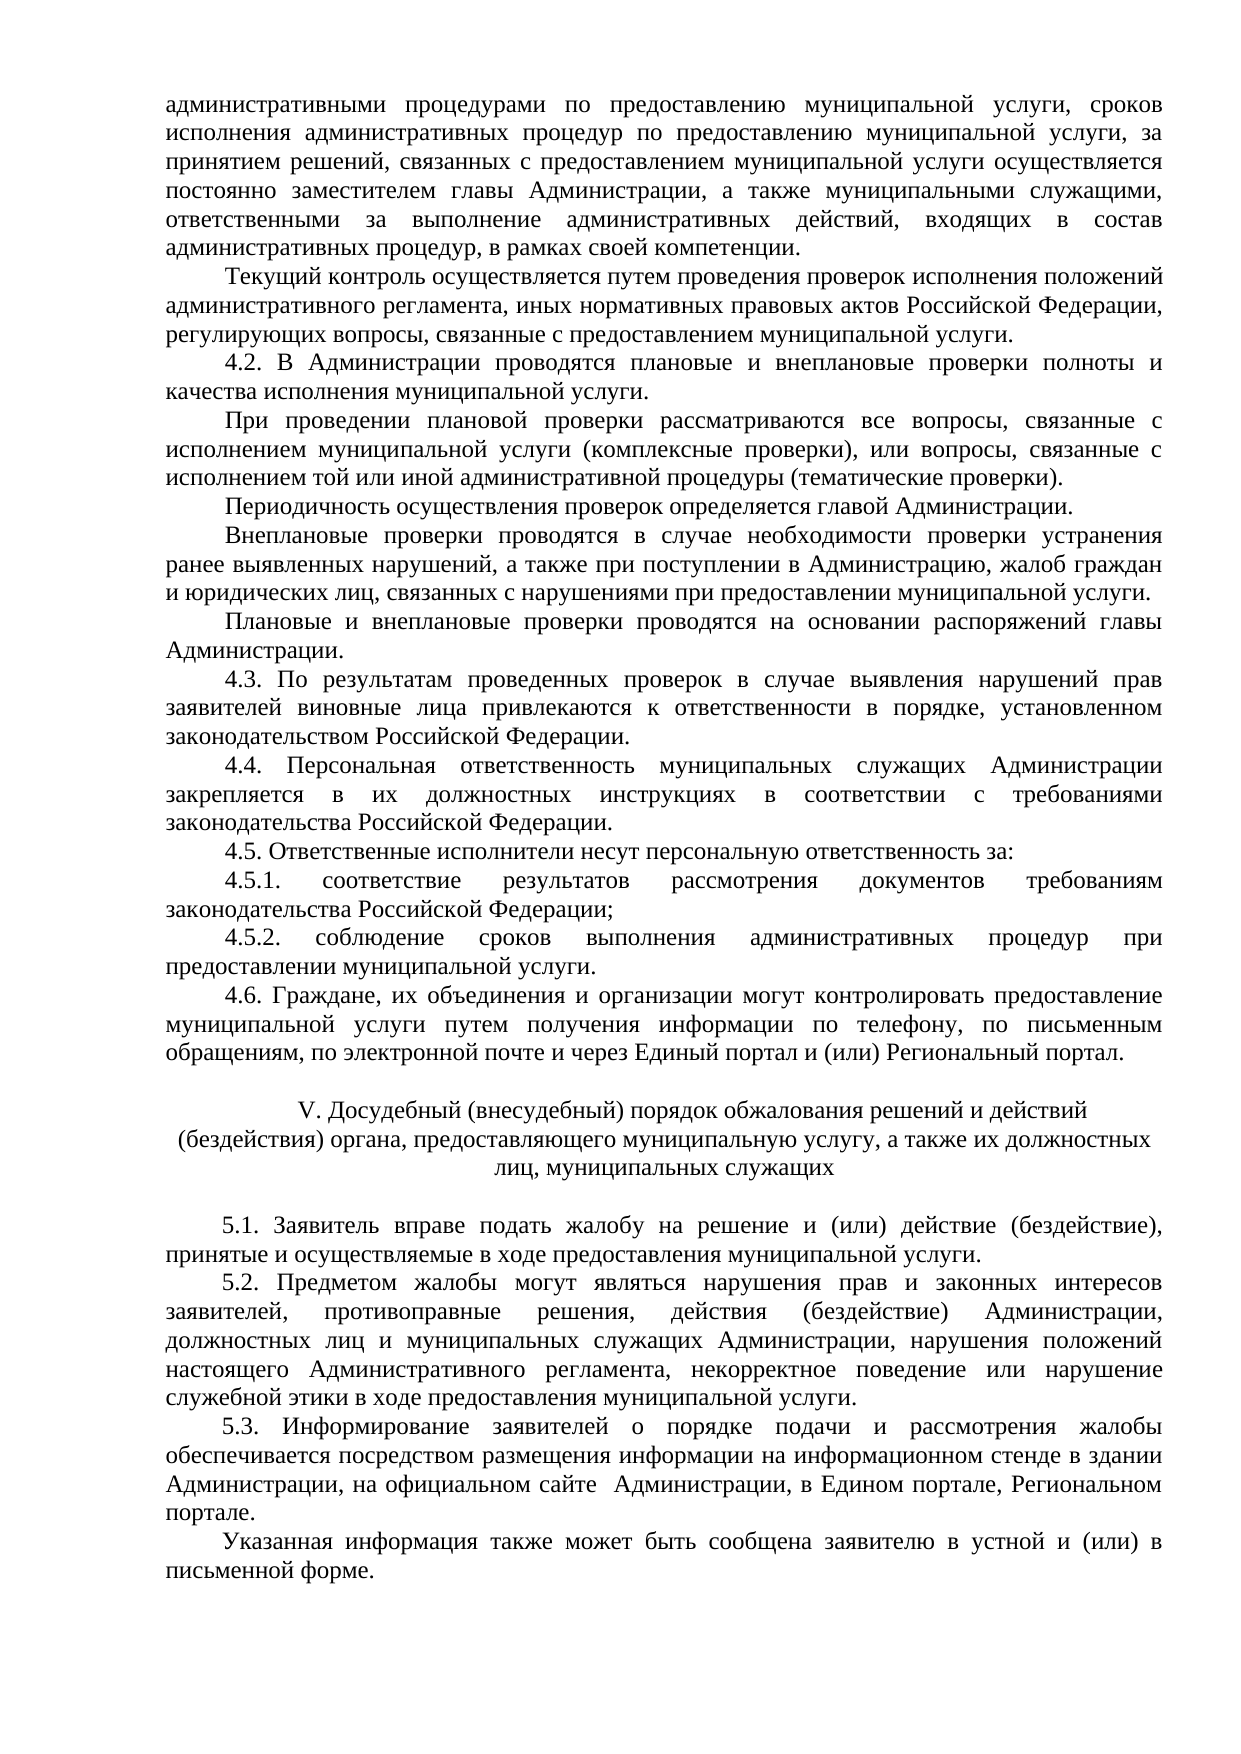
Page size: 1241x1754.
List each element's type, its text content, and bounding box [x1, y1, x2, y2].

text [165, 89, 1163, 261]
text 5.2. Предметом жалобы могут являться нарушения прав и законных интересов заявителей, противоправные решения, действия (бездействие) Администрации, должностных лиц и муниципальных служащих Администрации, нарушения положений настоящего Административного регламента, некорректное поведение или нарушение служебной этики в ходе предоставления муниципальной услуги. [165, 1267, 1163, 1411]
text 4.6. Граждане, их объединения и организации могут контролировать предоставление муниципальной услуги путем получения информации по телефону, по письменным обращениям, по электронной почте и через Единый портал и (или) Региональный портал. [165, 980, 1163, 1066]
text 4.3. По результатам проведенных проверок в случае выявления нарушений прав заявителей виновные лица привлекаются к ответственности в порядке, установленном законодательством Российской Федерации. [165, 664, 1163, 750]
text 4.2. В Администрации проводятся плановые и внеплановые проверки полноты и качества исполнения муниципальной услуги. [165, 347, 1163, 405]
text 4.5.1. соответствие результатов рассмотрения документов требованиям законодательства Российской Федерации; [165, 865, 1163, 922]
text Текущий контроль осуществляется путем проведения проверок исполнения положений административного регламента, иных нормативных правовых актов Российской Федерации, регулирующих вопросы, связанные с предоставлением муниципальной услуги. [165, 261, 1163, 347]
text При проведении плановой проверки рассматриваются все вопросы, связанные с исполнением муниципальной услуги (комплексные проверки), или вопросы, связанные с исполнением той или иной административной процедуры (тематические проверки). [165, 405, 1163, 491]
text 5.1. Заявитель вправе подать жалобу на решение и (или) действие (бездействие), принятые и осуществляемые в ходе предоставления муниципальной услуги. [165, 1210, 1163, 1267]
text Указанная информация также может быть сообщена заявителю в устной и (или) в письменной форме. [165, 1526, 1163, 1584]
text Внеплановые проверки проводятся в случае необходимости проверки устранения ранее выявленных нарушений, а также при поступлении в Администрацию, жалоб граждан и юридических лиц, связанных с нарушениями при предоставлении муниципальной услуги. [165, 520, 1163, 606]
text 5.3. Информирование заявителей о порядке подачи и рассмотрения жалобы обеспечивается посредством размещения информации на информационном стенде в здании Администрации, на официальном сайте Администрации, в Едином портале, Региональном портале. [165, 1411, 1163, 1526]
text 4.5.2. соблюдение сроков выполнения административных процедур при предоставлении муниципальной услуги. [165, 922, 1163, 980]
text 4.4. Персональная ответственность муниципальных служащих Администрации закрепляется в их должностных инструкциях в соответствии с требованиями законодательства Российской Федерации. [165, 750, 1163, 836]
text V. Досудебный (внесудебный) порядок обжалования решений и действий (бездействия) органа, предоставляющего муниципальную услугу, а также их должностных лиц, муниципальных служащих [165, 1095, 1163, 1181]
text 4.5. Ответственные исполнители несут персональную ответственность за: [165, 836, 1163, 865]
text Периодичность осуществления проверок определяется главой Администрации. [165, 491, 1163, 520]
text Плановые и внеплановые проверки проводятся на основании распоряжений главы Администрации. [165, 606, 1163, 664]
